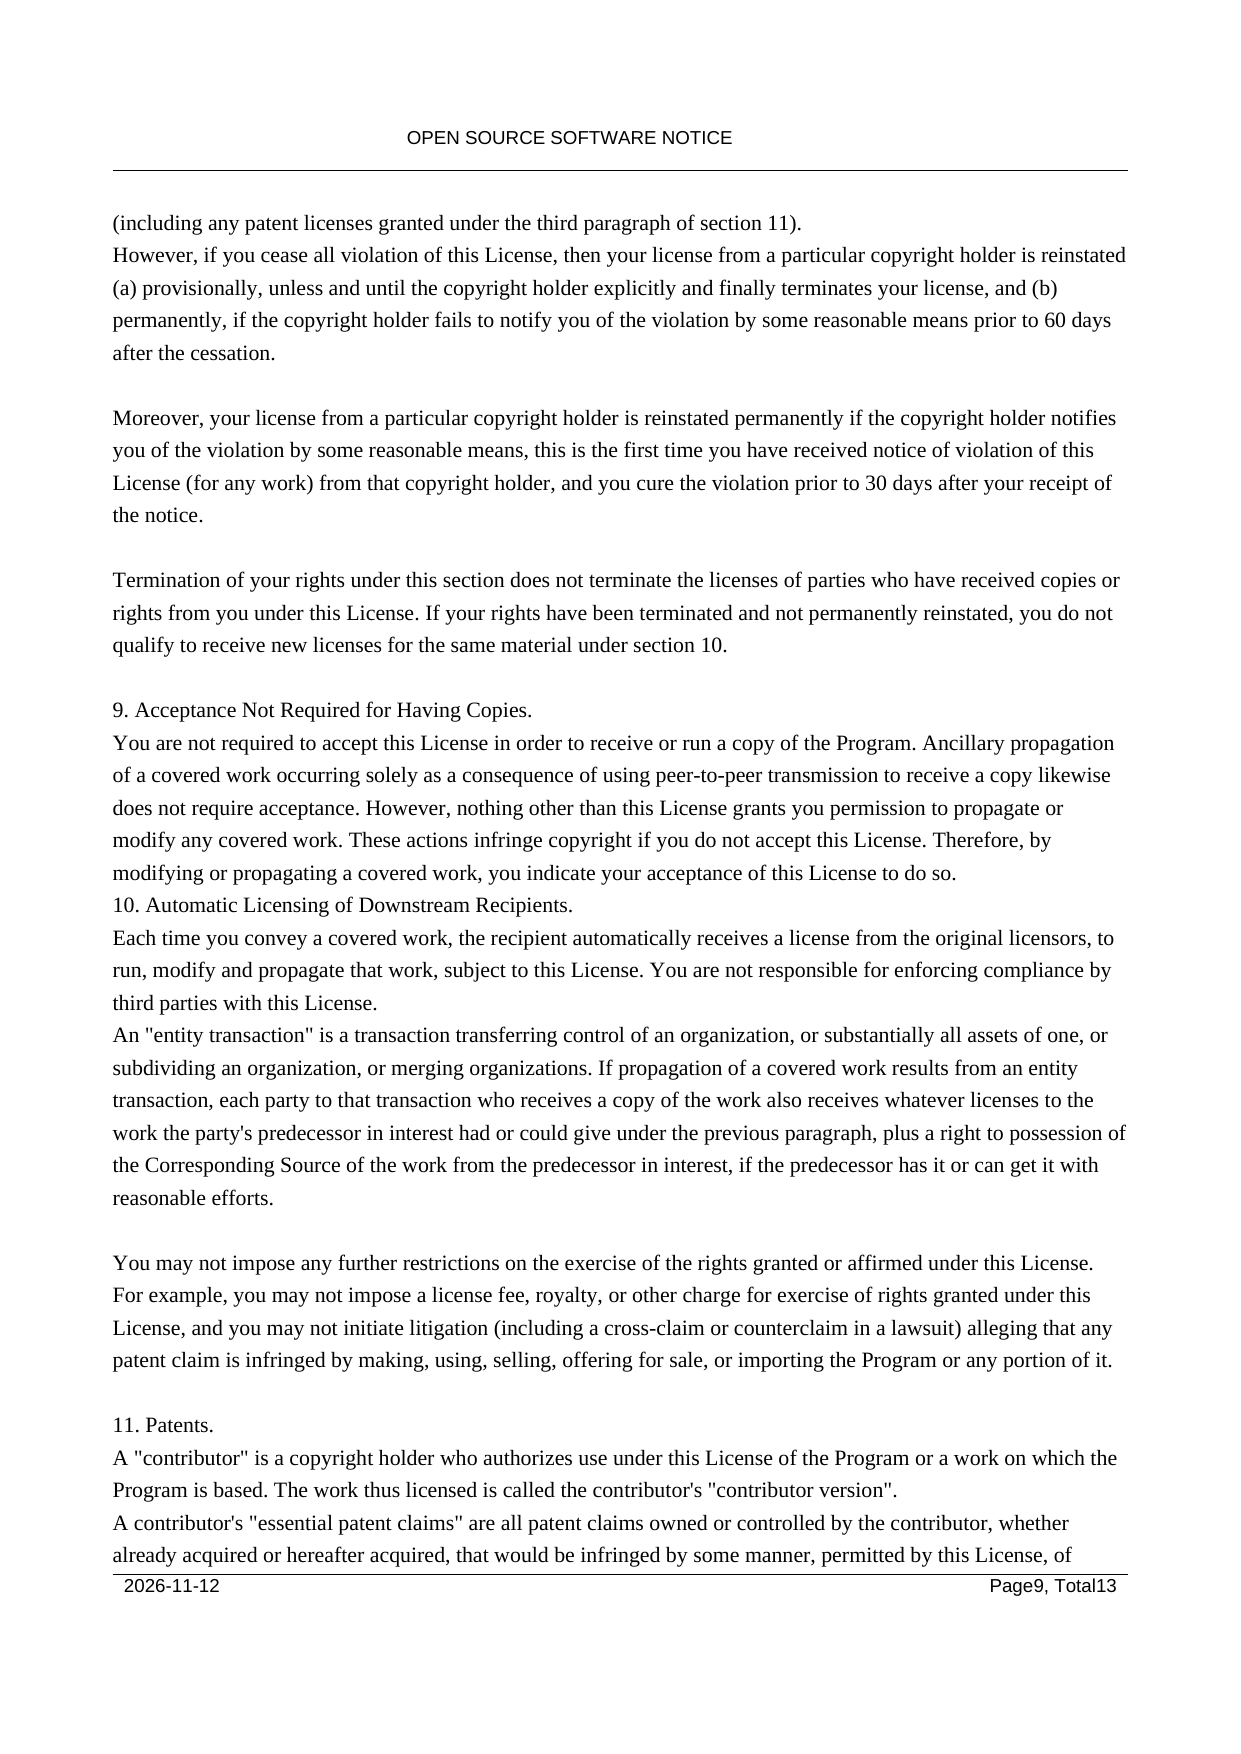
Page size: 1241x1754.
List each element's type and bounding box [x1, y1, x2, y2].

text [112, 206, 1128, 1571]
